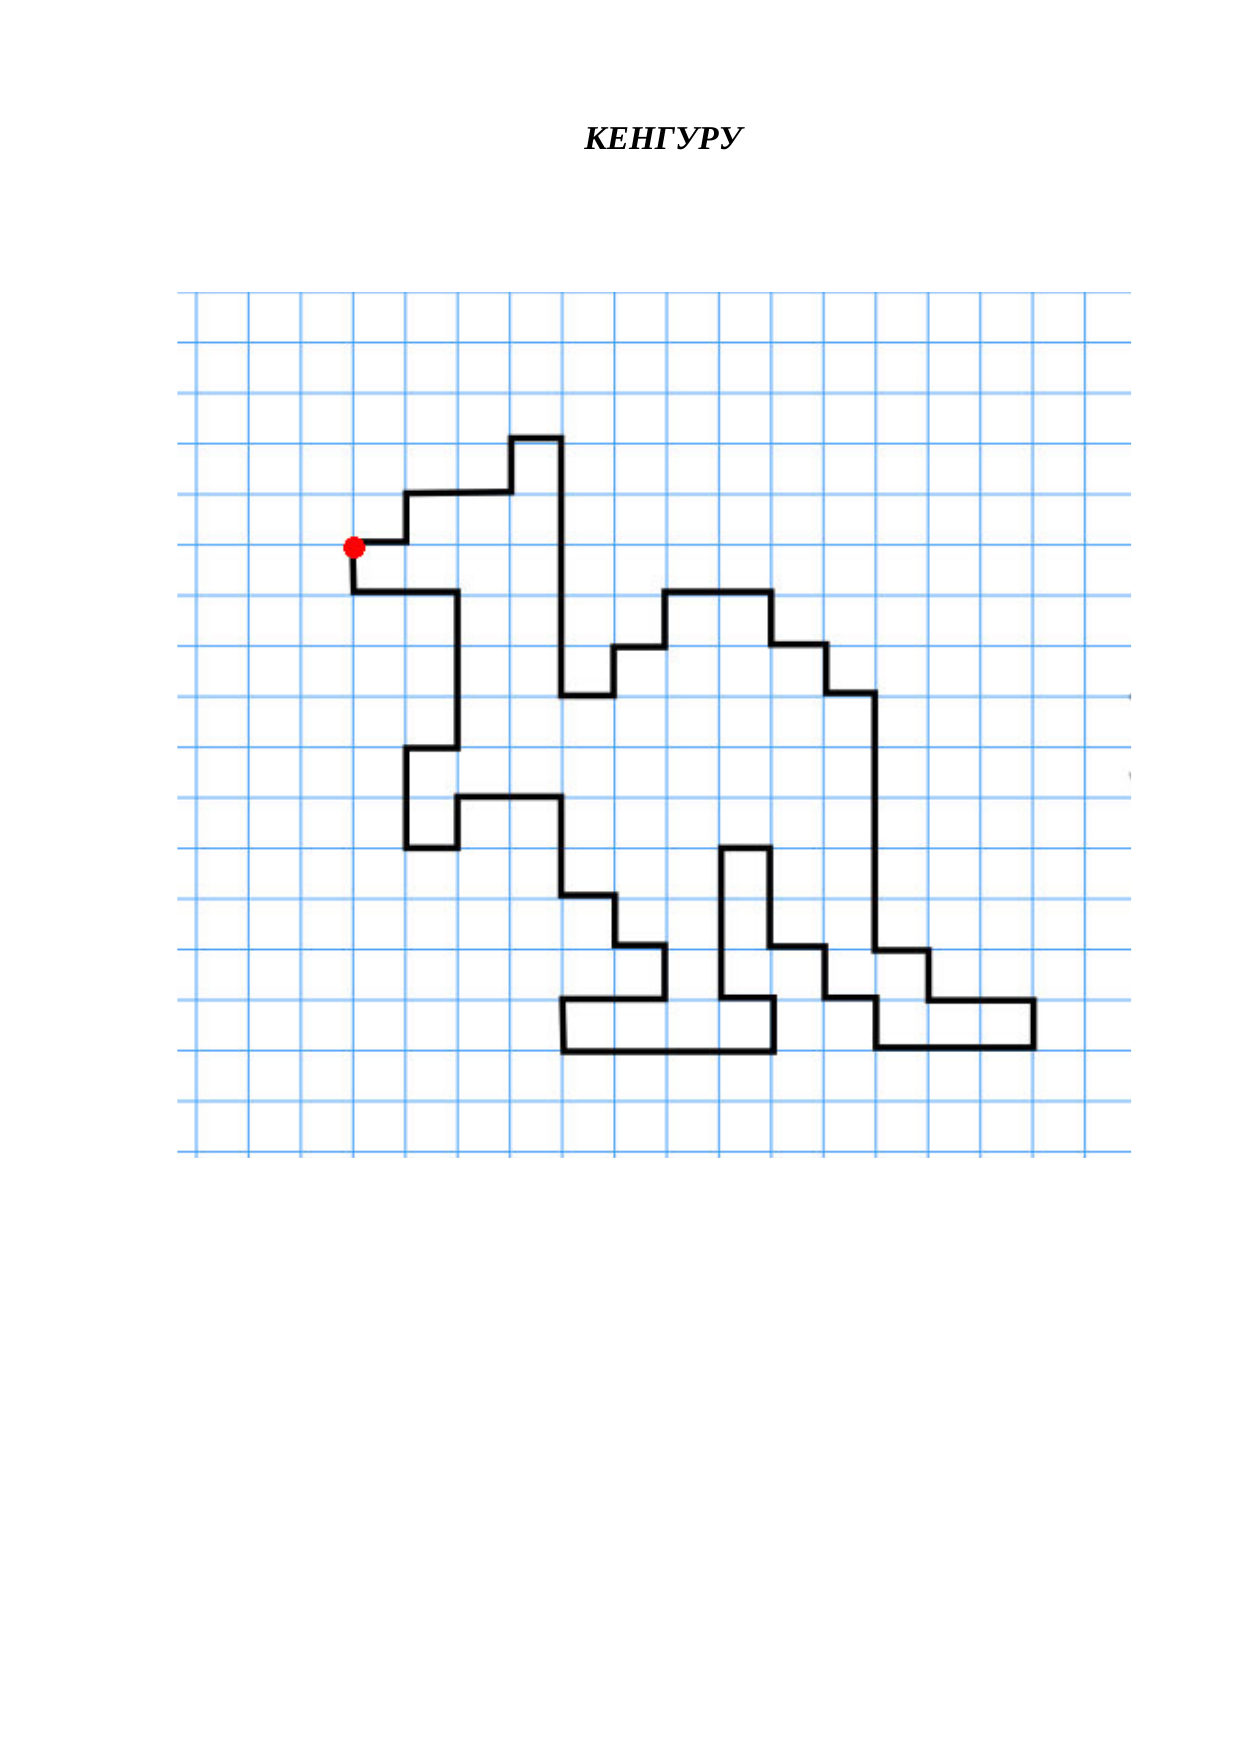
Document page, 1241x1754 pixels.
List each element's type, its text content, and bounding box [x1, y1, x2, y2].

text КЕНГУРУ [177, 118, 1152, 156]
picture [177, 292, 1132, 1158]
